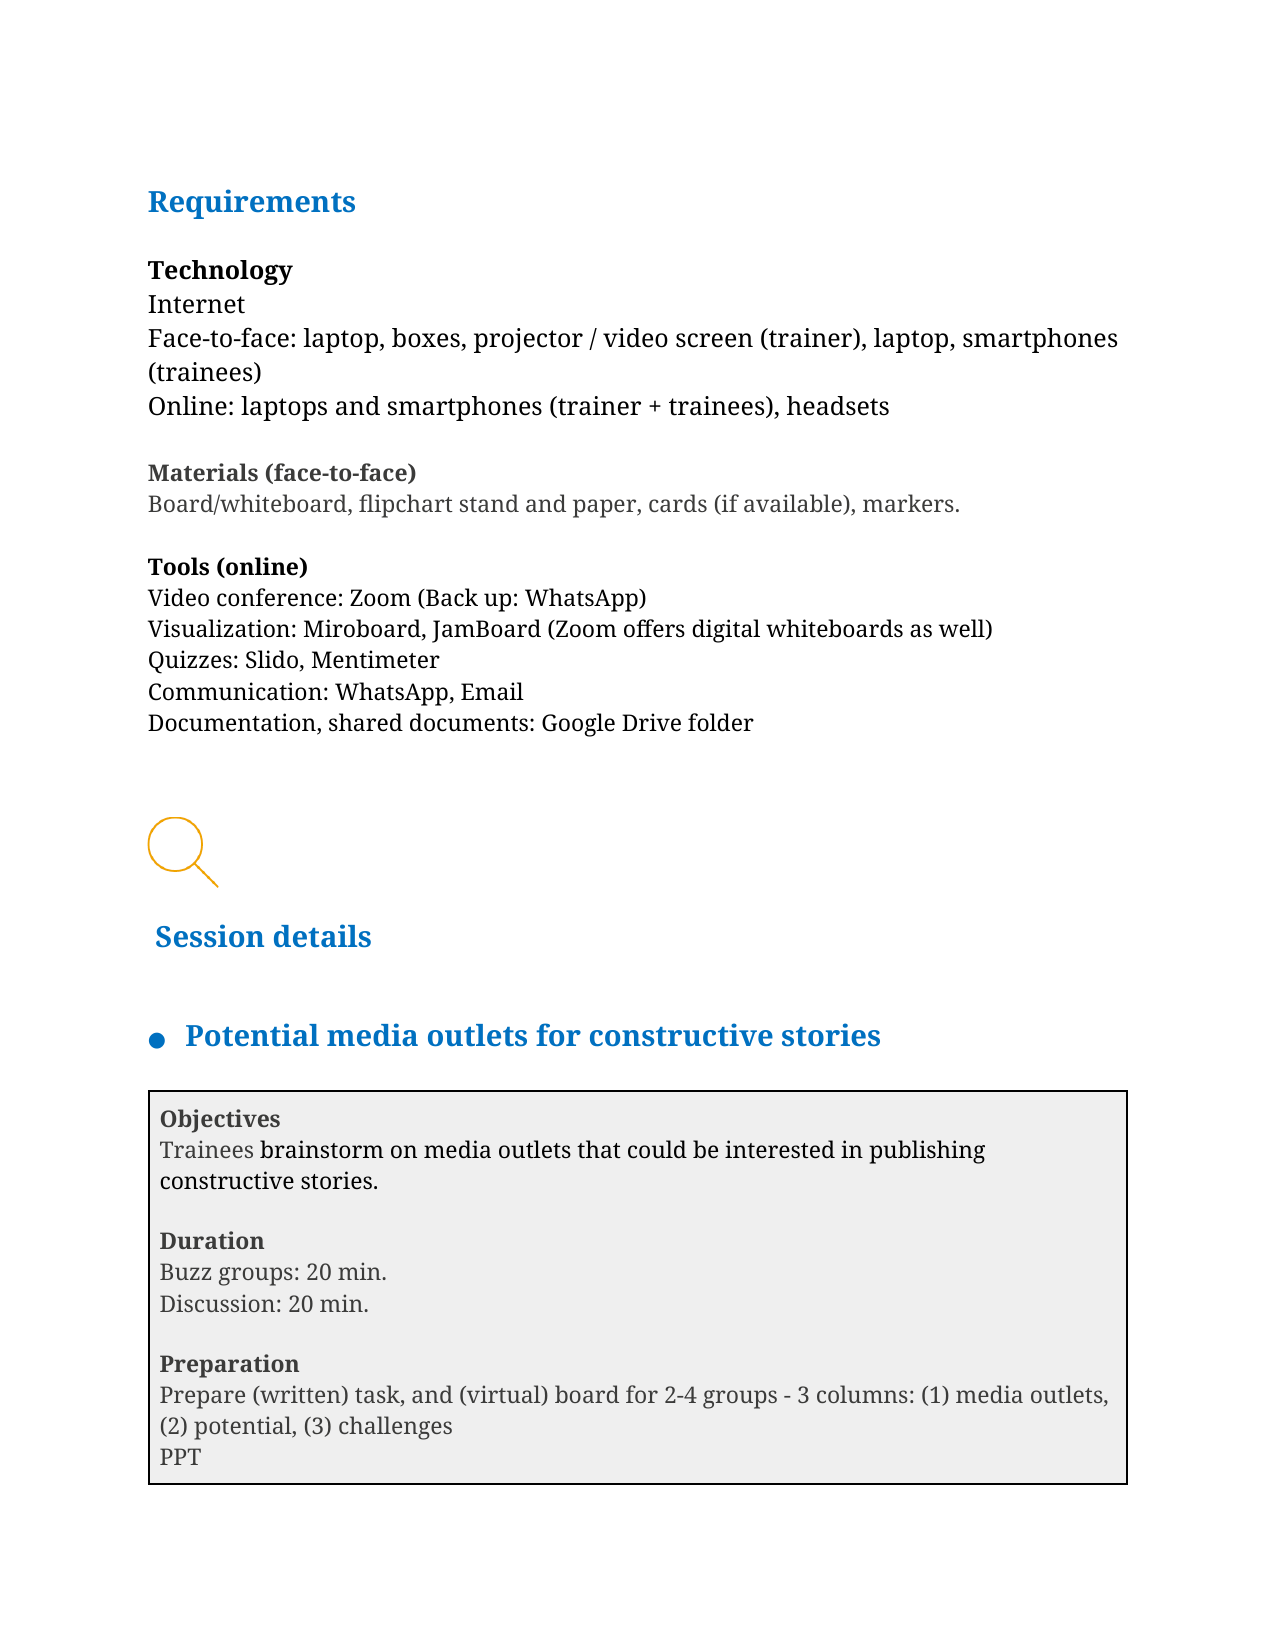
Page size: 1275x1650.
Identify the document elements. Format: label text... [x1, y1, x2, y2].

text Board/whiteboard, flipchart stand and paper, cards (if available), markers. [148, 488, 1127, 519]
text Online: laptops and smartphones (trainer + trainees), headsets [148, 389, 1127, 423]
text Tools (online) [148, 551, 1127, 582]
text Materials (face-to-face) [148, 457, 1127, 488]
text Quizzes: Slido, Mentimeter [148, 644, 1127, 676]
picture [147, 817, 219, 888]
text Technology [148, 253, 1127, 287]
list Potential media outlets for constructive stories [148, 1016, 1127, 1059]
text Visualization: Miroboard, JamBoard (Zoom offers digital whiteboards as well) [148, 613, 1127, 644]
text Session details [148, 917, 1127, 956]
text Face-to-face: laptop, boxes, projector / video screen (trainer), laptop, smartphones (trainees) [148, 321, 1127, 389]
text Communication: WhatsApp, Email [148, 676, 1127, 707]
text Internet [148, 287, 1127, 321]
text Requirements [148, 182, 1127, 221]
text Documentation, shared documents: Google Drive folder [148, 707, 1127, 738]
table_header Objectives Trainees brainstorm on media outlets that could be interested in publishing constructive stories. Duration Buzz groups: 20 min. Discussion: 20 min. Preparation Prepare (written) task, and (virtual) board for 2-4 groups - 3 columns: (1) media outlets, (2) potential, (3) challenges PPT [150, 1092, 1126, 1483]
text Video conference: Zoom (Back up: WhatsApp) [148, 582, 1127, 613]
